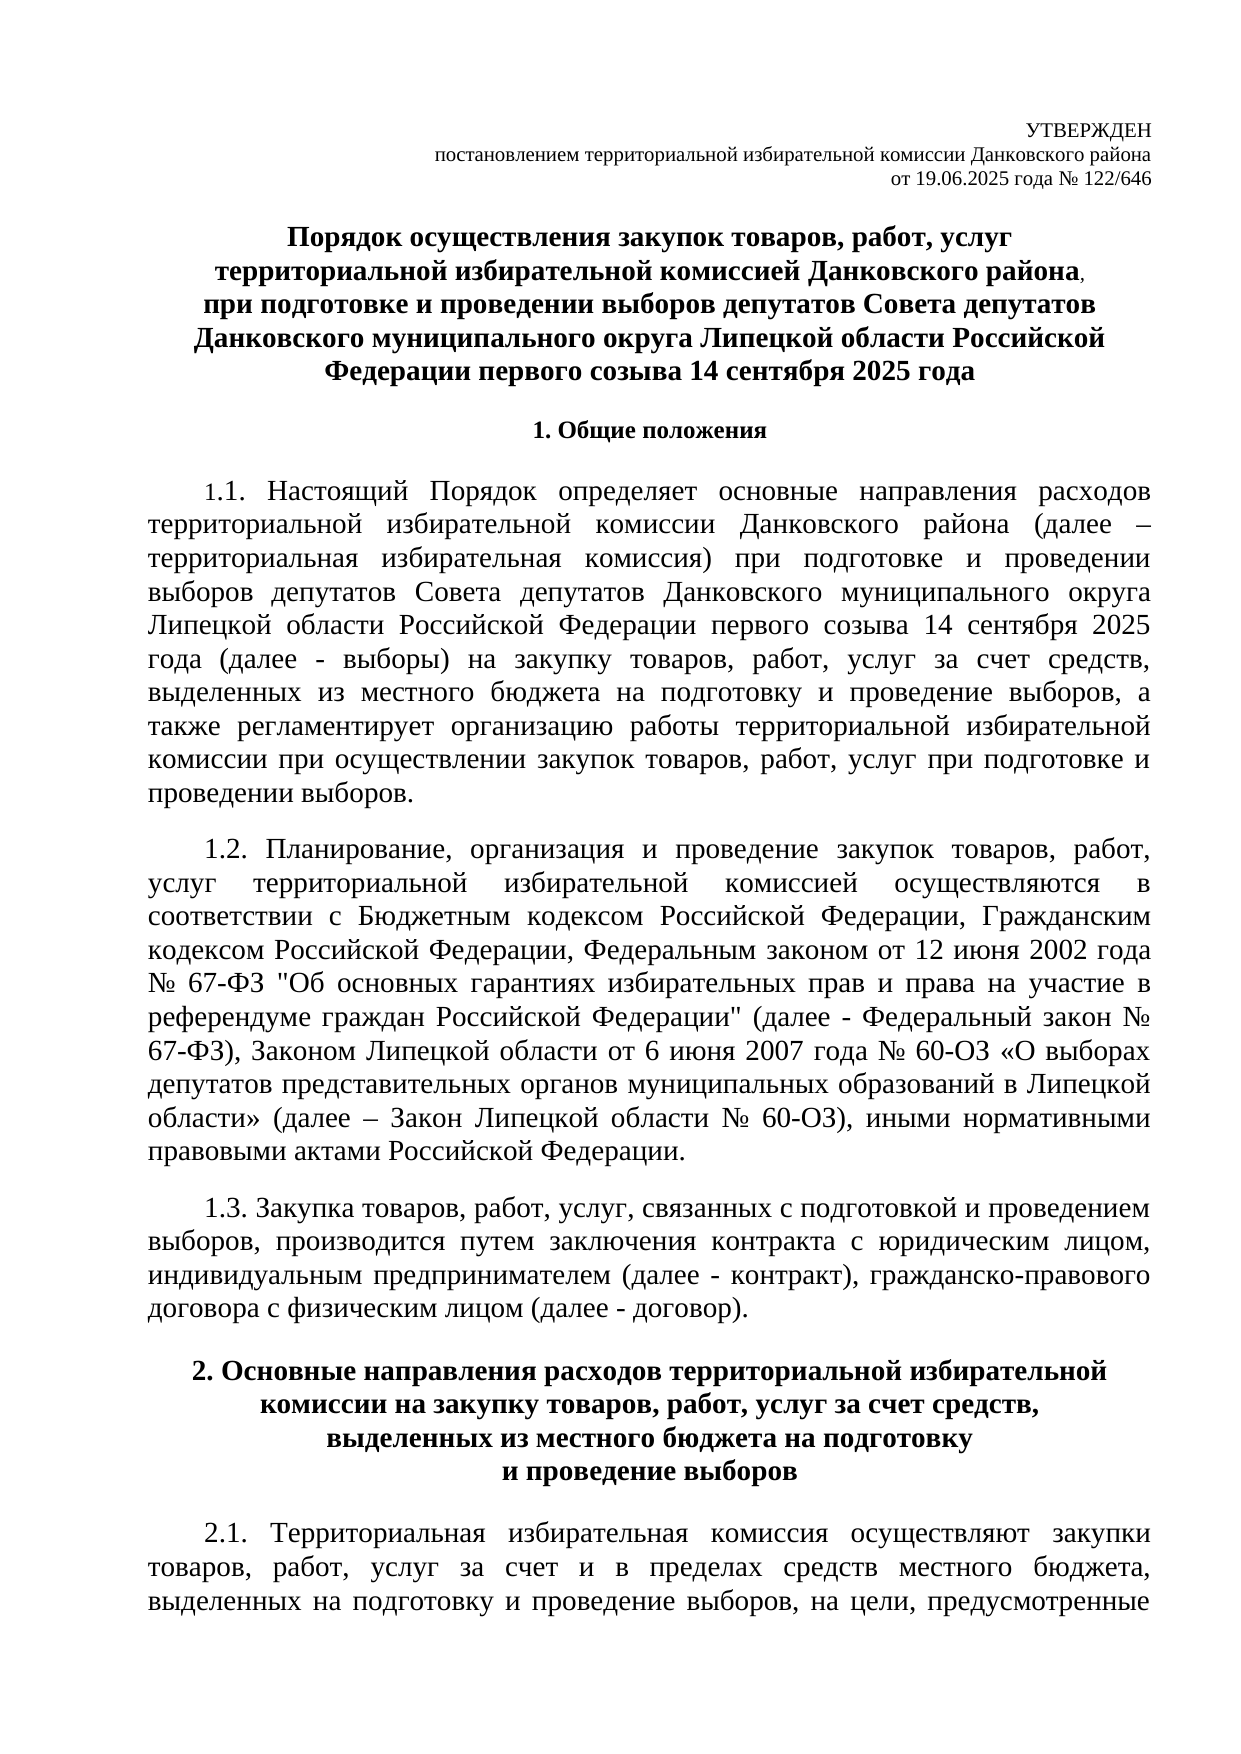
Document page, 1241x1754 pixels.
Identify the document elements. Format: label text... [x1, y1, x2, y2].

title выделенных из местного бюджета на подготовку [148, 1420, 1152, 1453]
text 1.1. Настоящий Порядок определяет основные направления расходов территориальной избирательной комиссии Данковского района (далее – территориальная избирательная комиссия) при подготовке и проведении выборов депутатов Совета депутатов Данковского муниципального округа Липецкой области Российской Федерации первого созыва 14 сентября 2025 года (далее - выборы) на закупку товаров, работ, услуг за счет средств, выделенных из местного бюджета на подготовку и проведение выборов, а также регламентирует организацию работы территориальной избирательной комиссии при осуществлении закупок товаров, работ, услуг при подготовке и проведении выборов. [148, 473, 1152, 808]
text 1.3. Закупка товаров, работ, услуг, связанных с подготовкой и проведением выборов, производится путем заключения контракта с юридическим лицом, индивидуальным предпринимателем (далее - контракт), гражданско-правового договора с физическим лицом (далее - договор). [148, 1190, 1152, 1324]
text территориальной избирательной комиссией Данковского района, [148, 253, 1152, 286]
title постановлением территориальной избирательной комиссии Данковского района [148, 142, 1152, 166]
text 1.2. Планирование, организация и проведение закупок товаров, работ, услуг территориальной избирательной комиссией осуществляются в соответствии с Бюджетным кодексом Российской Федерации, Гражданским кодексом Российской Федерации, Федеральным законом от 12 июня 2002 года № 67-ФЗ "Об основных гарантиях избирательных прав и права на участие в референдуме граждан Российской Федерации" (далее - Федеральный закон № 67-ФЗ), Законом Липецкой области от 6 июня 2007 года № 60-ОЗ «О выборах депутатов представительных органов муниципальных образований в Липецкой области» (далее – Закон Липецкой области № 60-ОЗ), иными нормативными правовыми актами Российской Федерации. [148, 831, 1152, 1167]
text при подготовке и проведении выборов депутатов Совета депутатов Данковского муниципального округа Липецкой области Российской Федерации первого созыва 14 сентября 2025 года [148, 286, 1152, 387]
title 1. Общие положения [148, 416, 1152, 444]
title и проведение выборов [148, 1453, 1152, 1487]
title от 19.06.2025 года № 122/646 [148, 166, 1152, 190]
title комиссии на закупку товаров, работ, услуг за счет средств, [148, 1386, 1152, 1420]
text УТВЕРЖДЕН [738, 118, 1152, 142]
text Порядок осуществления закупок товаров, работ, услуг [148, 219, 1152, 253]
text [148, 1516, 1152, 1616]
title 2. Основные направления расходов территориальной избирательной [148, 1353, 1152, 1386]
